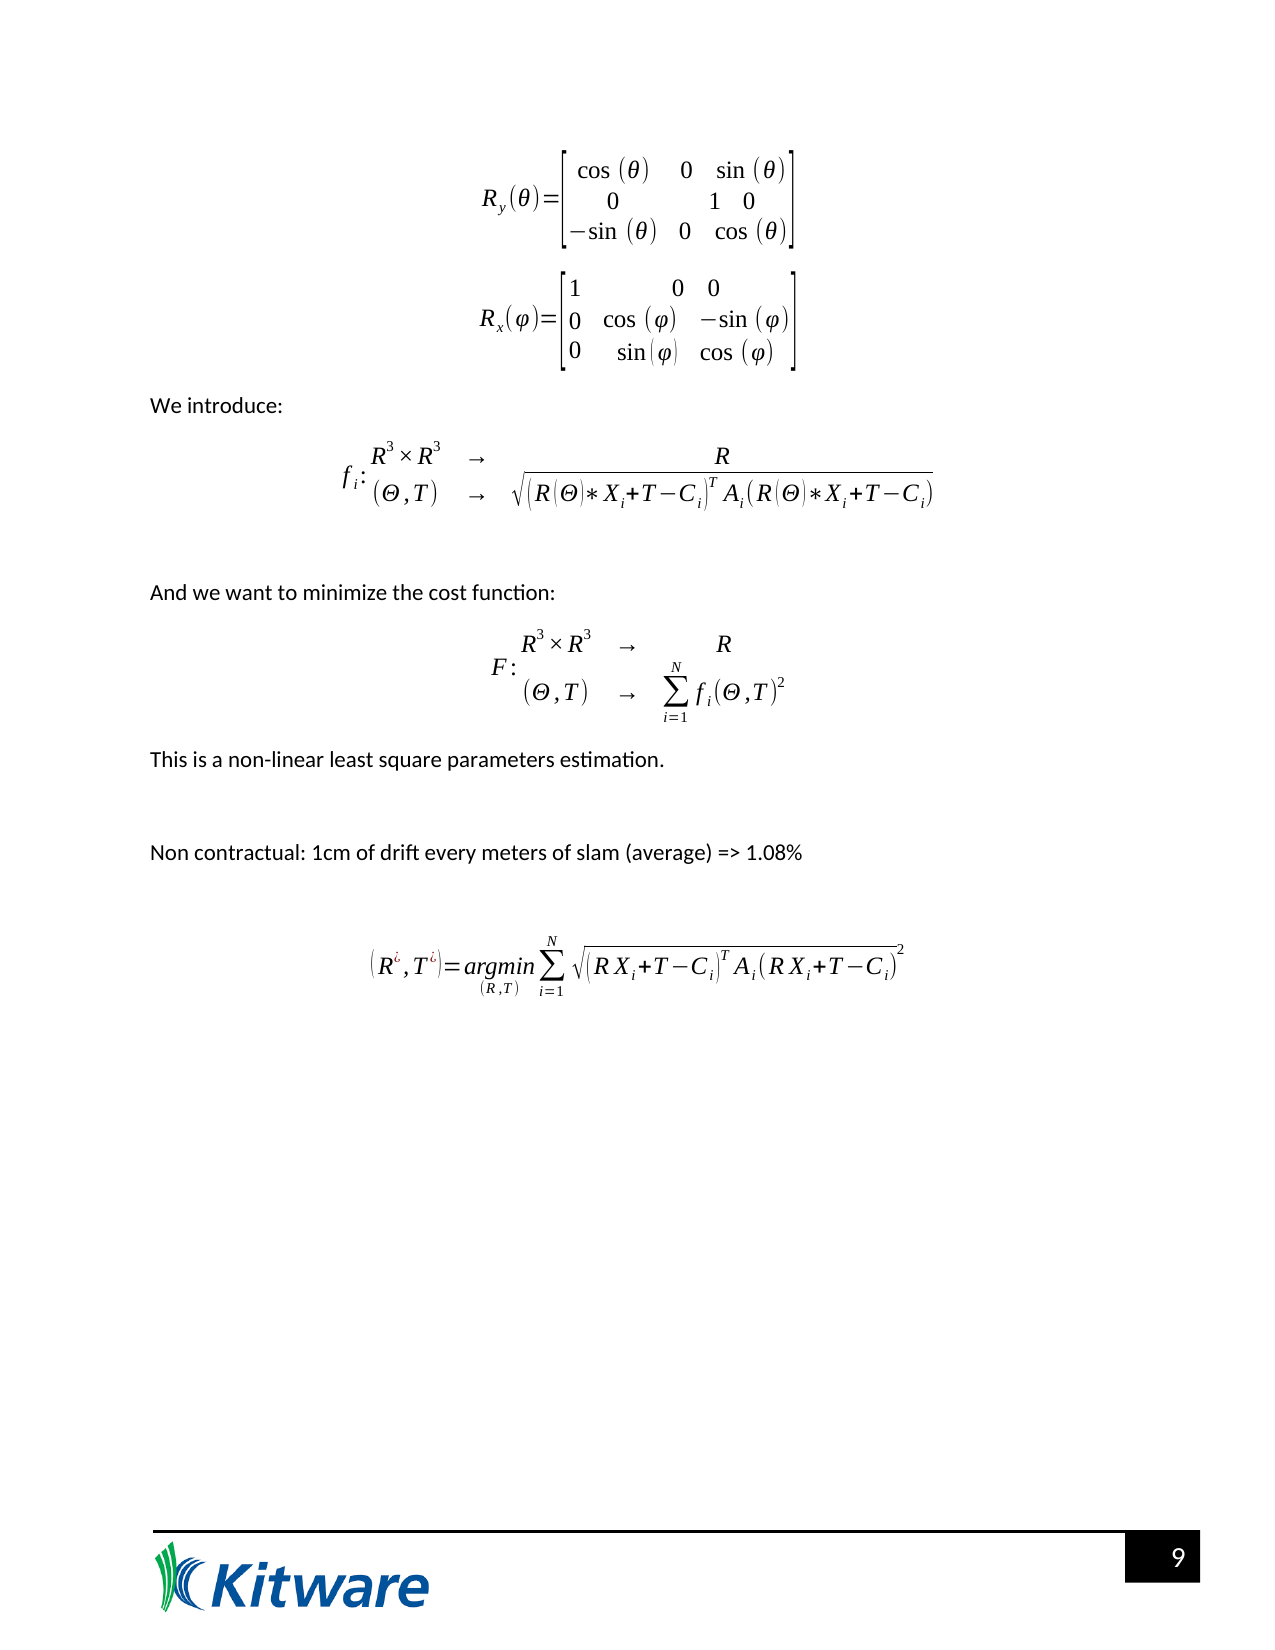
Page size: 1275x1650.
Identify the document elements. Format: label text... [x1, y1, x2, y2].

text This is a non-linear least square parameters estimation. [150, 745, 1125, 773]
picture [150, 1539, 432, 1613]
text Non contractual: 1cm of drift every meters of slam (average) => 1.08% [150, 838, 1125, 867]
text And we want to minimize the cost function: [150, 578, 1125, 606]
text We introduce: [150, 391, 1125, 419]
